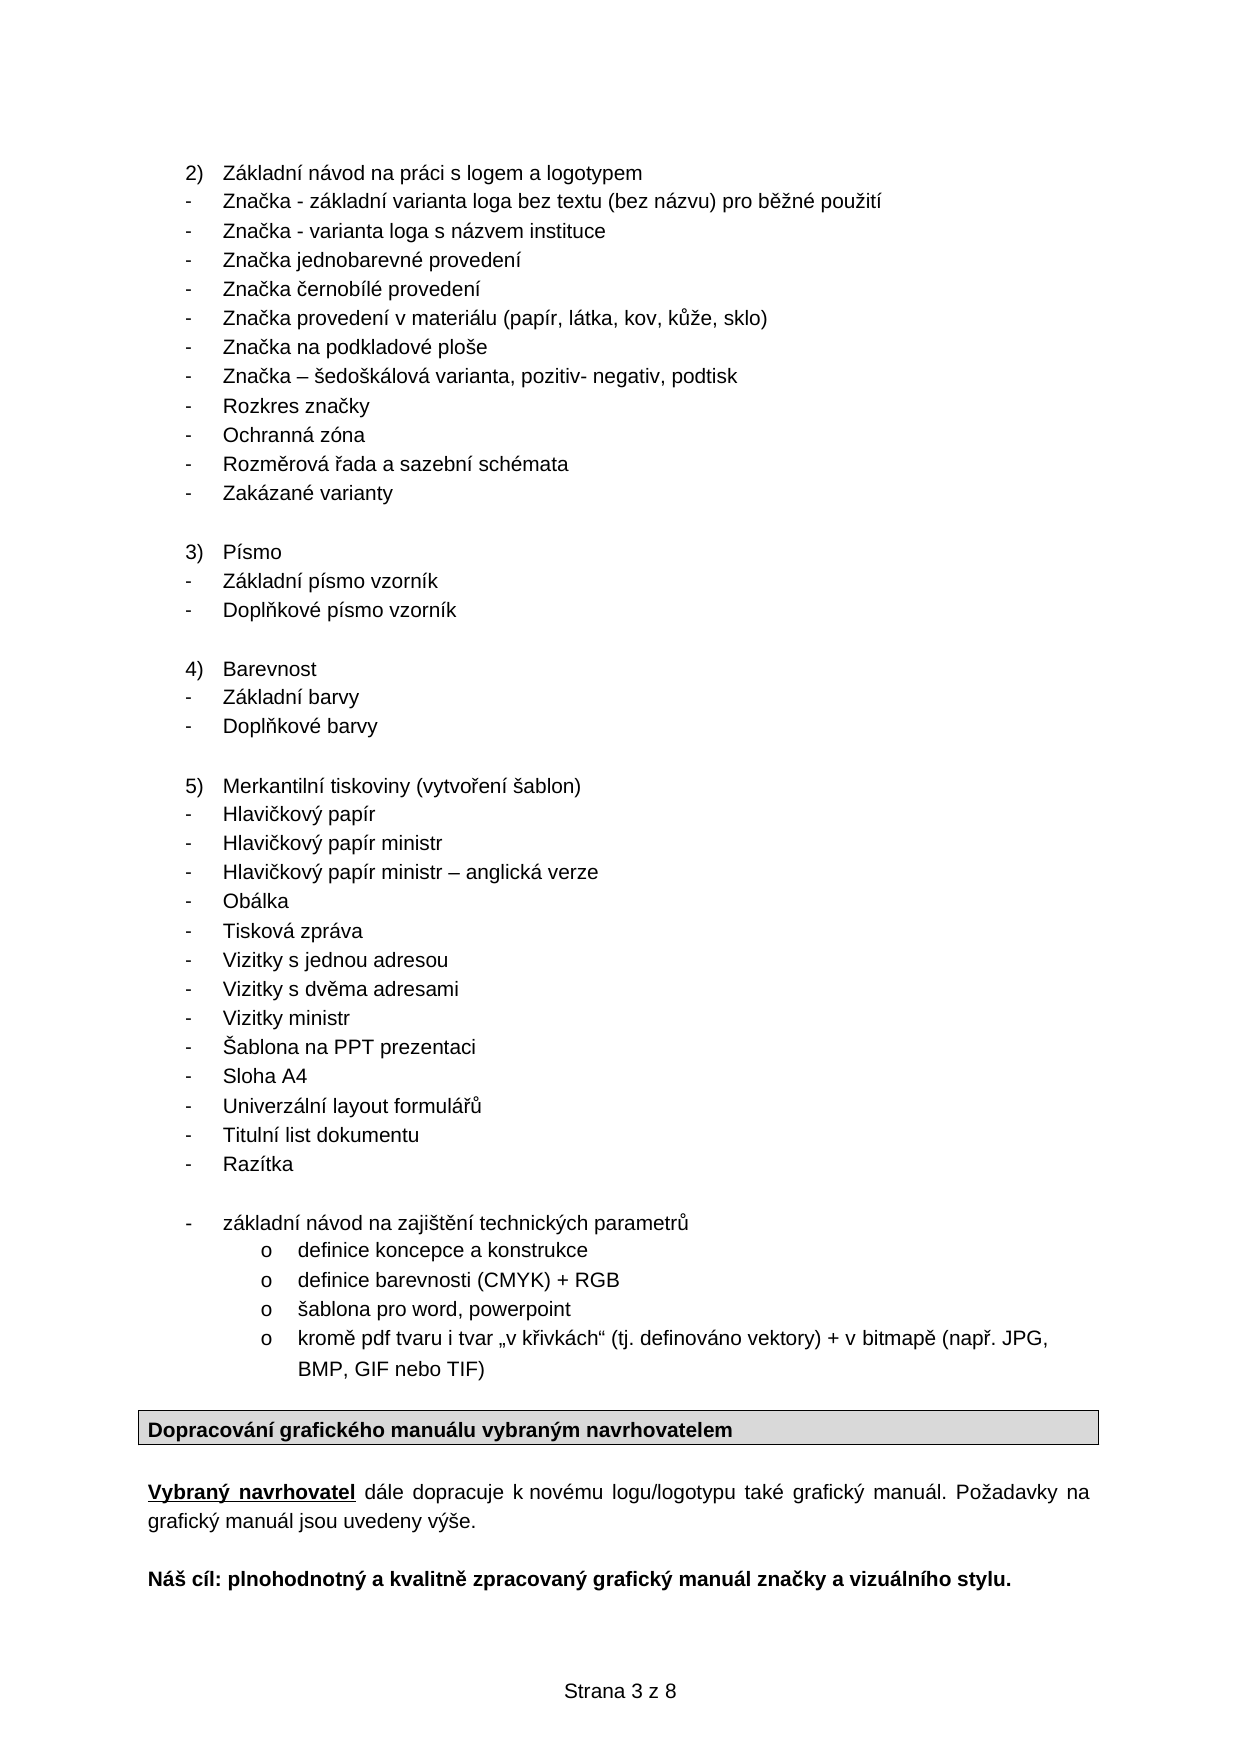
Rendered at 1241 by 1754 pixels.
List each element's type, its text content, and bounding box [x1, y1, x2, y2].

list Základní návod na práci s logem a logotypem [185, 156, 1092, 185]
list Razítka [185, 1147, 1092, 1177]
list Hlavičkový papír ministr – anglická verze [185, 856, 1092, 885]
list Barevnost [185, 652, 1092, 681]
list Rozkres značky [185, 389, 1092, 418]
list Značka - základní varianta loga bez textu (bez názvu) pro běžné použití [185, 185, 1092, 214]
text Dopracování grafického manuálu vybraným navrhovatelem [139, 1411, 1098, 1444]
list Doplňkové barvy [185, 710, 1092, 739]
list Vizitky s jednou adresou [185, 943, 1092, 972]
list Hlavičkový papír ministr [185, 827, 1092, 856]
list Titulní list dokumentu [185, 1118, 1092, 1147]
list Tisková zpráva [185, 914, 1092, 943]
list Zakázané varianty [185, 477, 1092, 506]
list Základní barvy [185, 681, 1092, 710]
list definice koncepce a konstrukce [260, 1235, 1092, 1264]
list Základní písmo vzorník [185, 564, 1092, 593]
text Vybraný navrhovatel dále dopracuje k novému logu/logotypu také grafický manuál. Požadavky na grafický manuál jsou uvedeny výše. [148, 1474, 1090, 1533]
list Vizitky ministr [185, 1002, 1092, 1031]
list Značka provedení v materiálu (papír, látka, kov, kůže, sklo) [185, 302, 1092, 331]
list Doplňkové písmo vzorník [185, 593, 1092, 622]
list Značka - varianta loga s názvem instituce [185, 214, 1092, 243]
list Šablona na PPT prezentaci [185, 1031, 1092, 1060]
list Univerzální layout formulářů [185, 1089, 1092, 1118]
list Rozměrová řada a sazební schémata [185, 447, 1092, 477]
list základní návod na zajištění technických parametrů [185, 1206, 1092, 1235]
list Sloha A4 [185, 1060, 1092, 1089]
list definice barevnosti (CMYK) + RGB [260, 1264, 1092, 1293]
list Značka na podkladové ploše [185, 331, 1092, 360]
list Značka jednobarevné provedení [185, 243, 1092, 272]
list Obálka [185, 885, 1092, 914]
text Náš cíl: plnohodnotný a kvalitně zpracovaný grafický manuál značky a vizuálního stylu. [148, 1562, 1092, 1591]
list Ochranná zóna [185, 418, 1092, 447]
list Merkantilní tiskoviny (vytvoření šablon) [185, 768, 1092, 797]
list Značka černobílé provedení [185, 272, 1092, 302]
list Vizitky s dvěma adresami [185, 972, 1092, 1002]
list kromě pdf tvaru i tvar „v křivkách“ (tj. definováno vektory) + v bitmapě (např. JPG, BMP, GIF nebo TIF) [260, 1322, 1092, 1381]
list Hlavičkový papír [185, 797, 1092, 827]
list šablona pro word, powerpoint [260, 1293, 1092, 1322]
list Značka – šedoškálová varianta, pozitiv- negativ, podtisk [185, 360, 1092, 389]
list Písmo [185, 535, 1092, 564]
